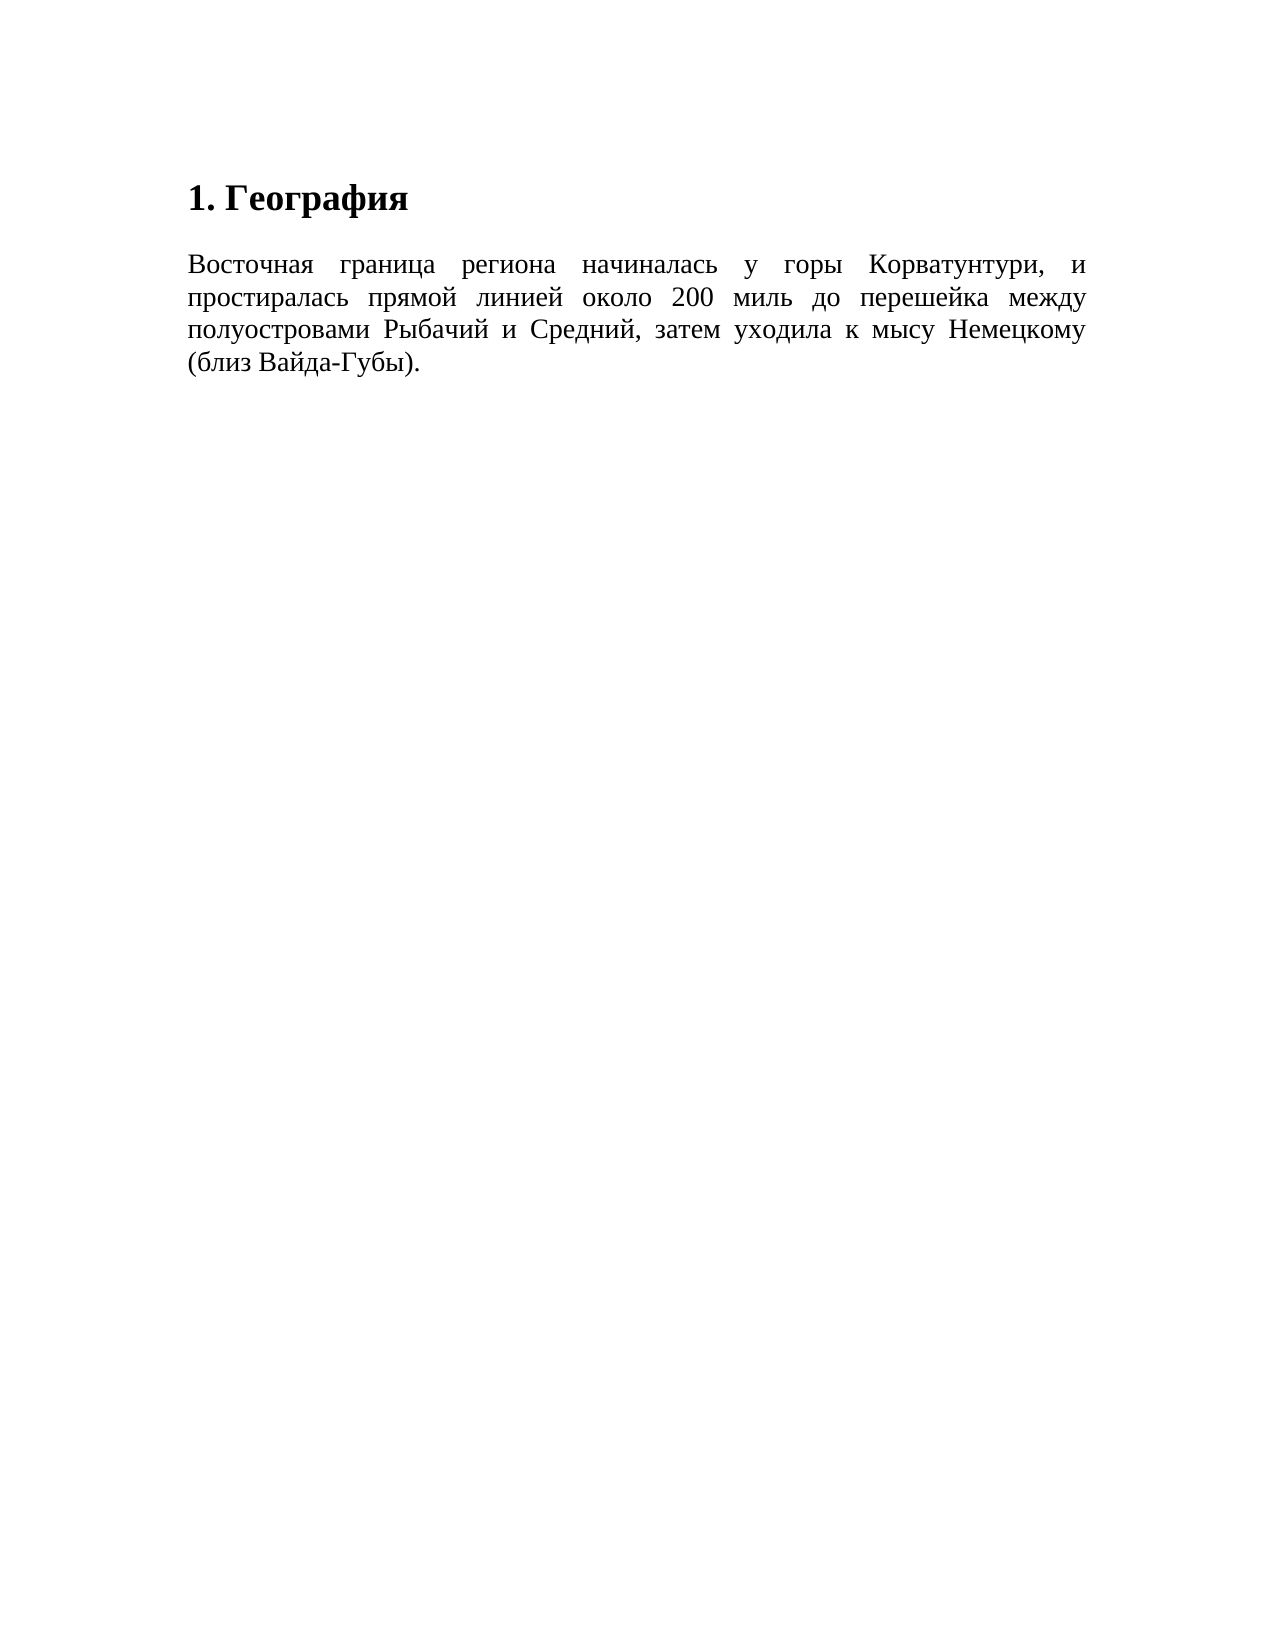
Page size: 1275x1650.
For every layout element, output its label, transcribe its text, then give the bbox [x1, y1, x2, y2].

text Восточная граница региона начиналась у горы Корватунтури, и простиралась прямой линией около 200 миль до перешейка между полуостровами Рыбачий и Средний, затем уходила к мысу Немецкому (близ Вайда-Губы). [187, 248, 1087, 377]
list 1. География [187, 175, 1087, 218]
